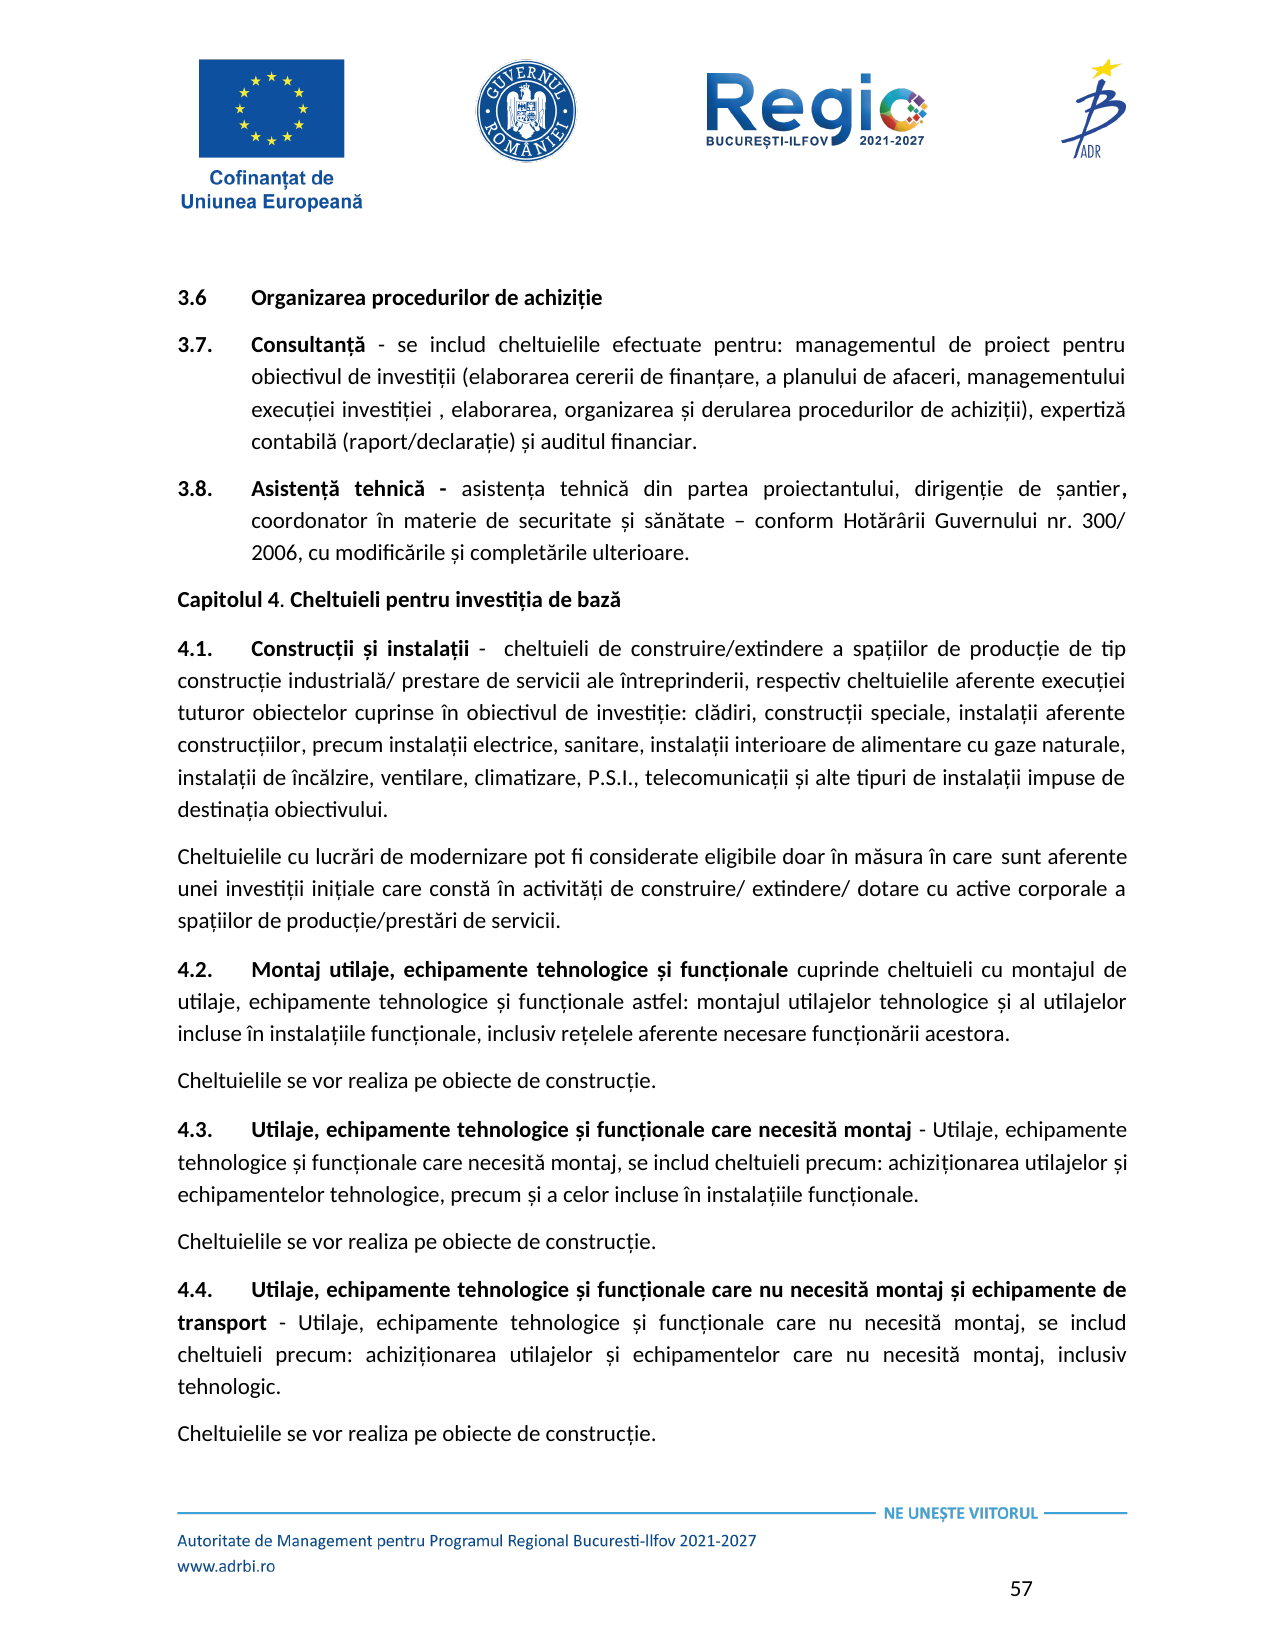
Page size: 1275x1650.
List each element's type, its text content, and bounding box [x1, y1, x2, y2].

list Utilaje, echipamente tehnologice şi funcţionale care necesită montaj - Utilaje, echipamente tehnologice şi funcţionale care necesită montaj, se includ cheltuieli precum: achiziţionarea utilajelor şi echipamentelor tehnologice, precum şi a celor incluse în instalaţiile funcţionale. [177, 1115, 1127, 1208]
picture [177, 59, 1128, 212]
list Consultanță - se includ cheltuielile efectuate pentru: managementul de proiect pentru obiectivul de investiţii (elaborarea cererii de finanțare, a planului de afaceri, managementului execuției investiției , elaborarea, organizarea și derularea procedurilor de achiziții), expertiză contabilă (raport/declarație) și auditul financiar. [177, 330, 1127, 455]
picture [177, 1507, 1128, 1572]
text Cheltuielile cu lucrări de modernizare pot fi considerate eligibile doar în măsura în care sunt aferente unei investiții inițiale care constă în activități de construire/ extindere/ dotare cu active corporale a spațiilor de producție/prestări de servicii. [177, 842, 1127, 934]
text Cheltuielile se vor realiza pe obiecte de construcţie. [177, 1419, 1127, 1447]
text Cheltuielile se vor realiza pe obiecte de construcţie. [177, 1067, 1127, 1094]
list Utilaje, echipamente tehnologice şi funcţionale care nu necesită montaj şi echipamente de transport - Utilaje, echipamente tehnologice şi funcţionale care nu necesită montaj, se includ cheltuieli precum: achiziţionarea utilajelor şi echipamentelor care nu necesită montaj, inclusiv tehnologic. [177, 1276, 1127, 1400]
text Cheltuielile se vor realiza pe obiecte de construcţie. [177, 1227, 1127, 1255]
text Capitolul 4. Cheltuieli pentru investiția de bază [177, 585, 1127, 613]
list Montaj utilaje, echipamente tehnologice şi funcţionale cuprinde cheltuieli cu montajul de utilaje, echipamente tehnologice şi funcţionale astfel: montajul utilajelor tehnologice şi al utilajelor incluse în instalaţiile funcţionale, inclusiv reţelele aferente necesare funcţionării acestora. [177, 955, 1127, 1048]
list Asistență tehnică - asistența tehnică din partea proiectantului, dirigenție de șantier, coordonator în materie de securitate și sănătate – conform Hotărârii Guvernului nr. 300/ 2006, cu modificările și completările ulterioare. [177, 474, 1127, 566]
list Construcții și instalații - cheltuieli de construire/extindere a spațiilor de producție de tip construcție industrială/ prestare de servicii ale întreprinderii, respectiv cheltuielile aferente execuției tuturor obiectelor cuprinse în obiectivul de investiție: clădiri, construcții speciale, instalații aferente construcțiilor, precum instalații electrice, sanitare, instalații interioare de alimentare cu gaze naturale, instalații de încălzire, ventilare, climatizare, P.S.I., telecomunicații și alte tipuri de instalații impuse de destinația obiectivului. [177, 634, 1127, 823]
text 3.6 Organizarea procedurilor de achiziţie [177, 283, 1127, 311]
